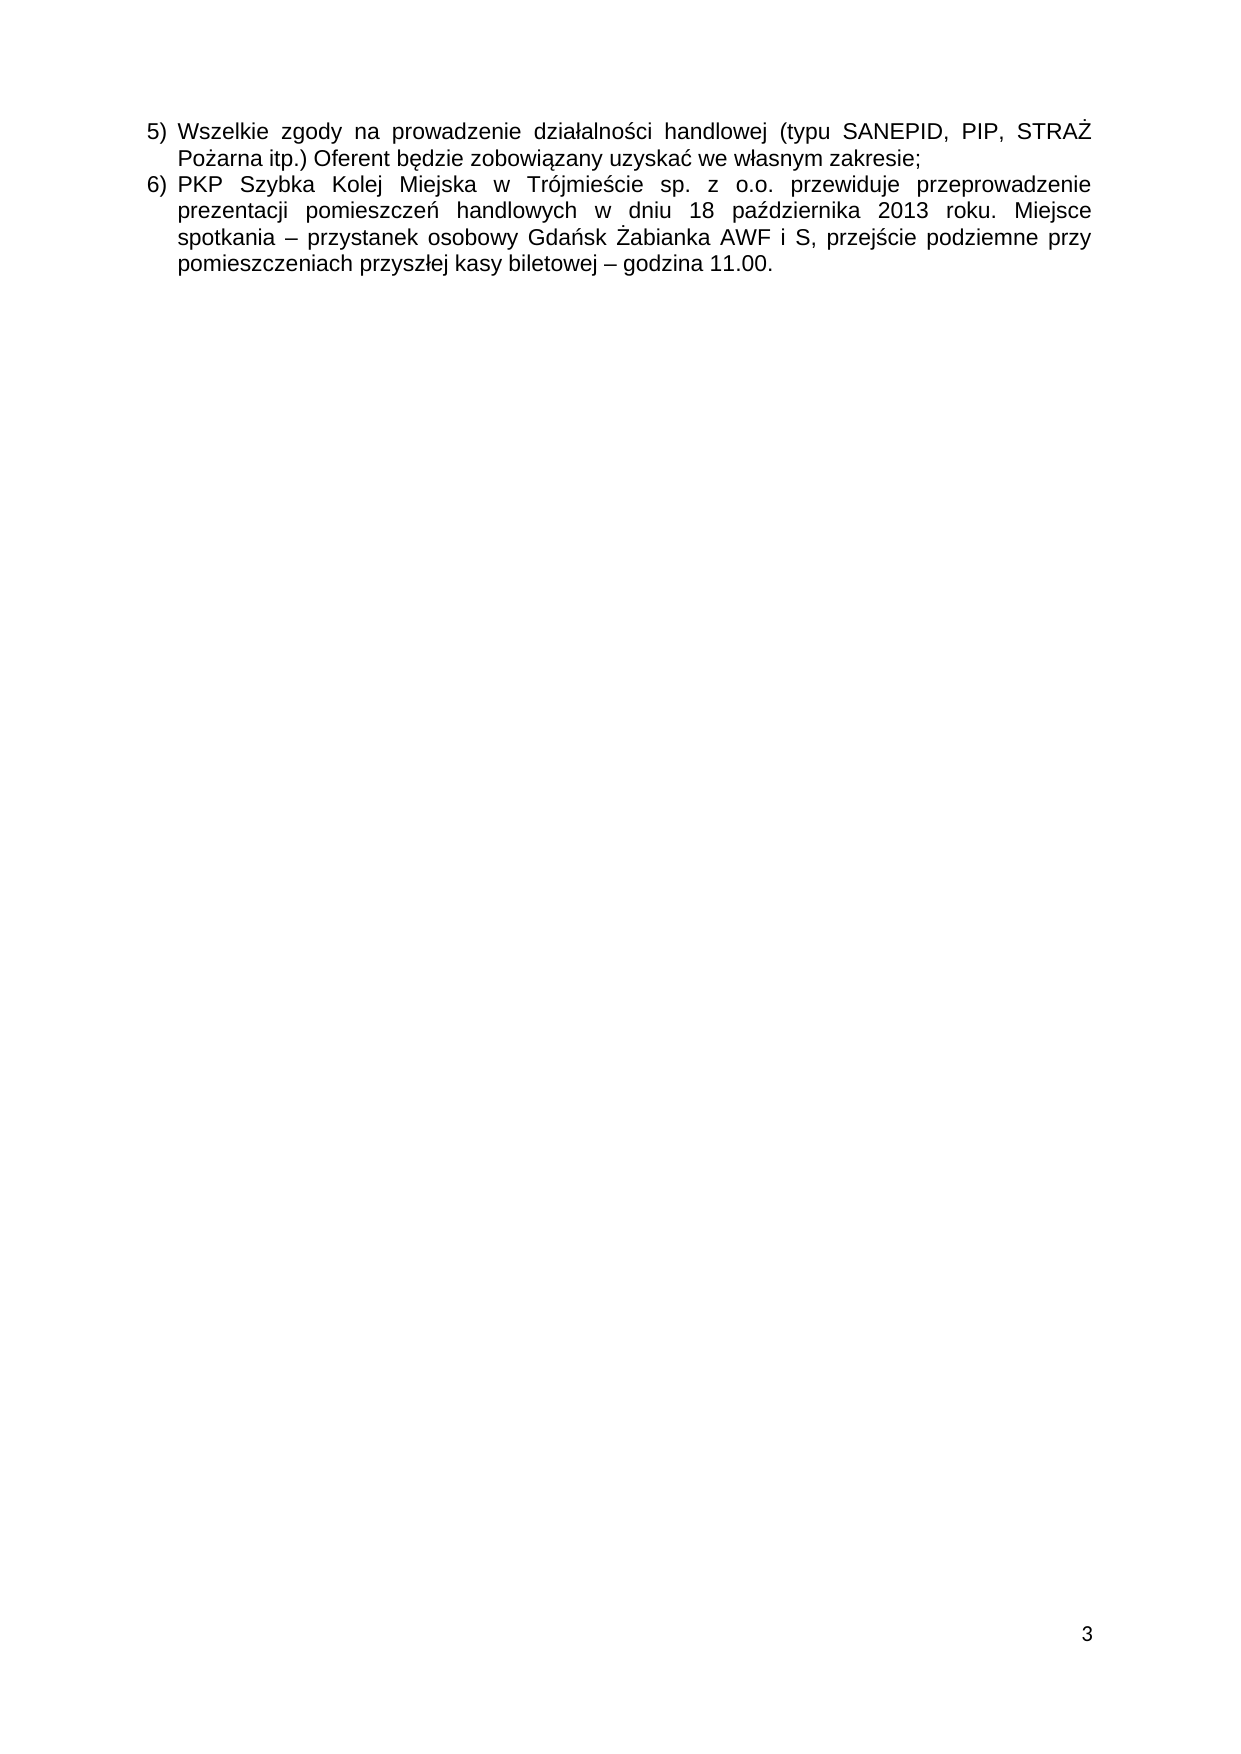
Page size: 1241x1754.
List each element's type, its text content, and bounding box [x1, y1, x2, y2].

list Wszelkie zgody na prowadzenie działalności handlowej (typu SANEPID, PIP, STRAŻ Pożarna itp.) Oferent będzie zobowiązany uzyskać we własnym zakresie; [147, 118, 1092, 171]
list PKP Szybka Kolej Miejska w Trójmieście sp. z o.o. przewiduje przeprowadzenie prezentacji pomieszczeń handlowych w dniu 18 października 2013 roku. Miejsce spotkania – przystanek osobowy Gdańsk Żabianka AWF i S, przejście podziemne przy pomieszczeniach przyszłej kasy biletowej – godzina 11.00. [147, 171, 1092, 276]
